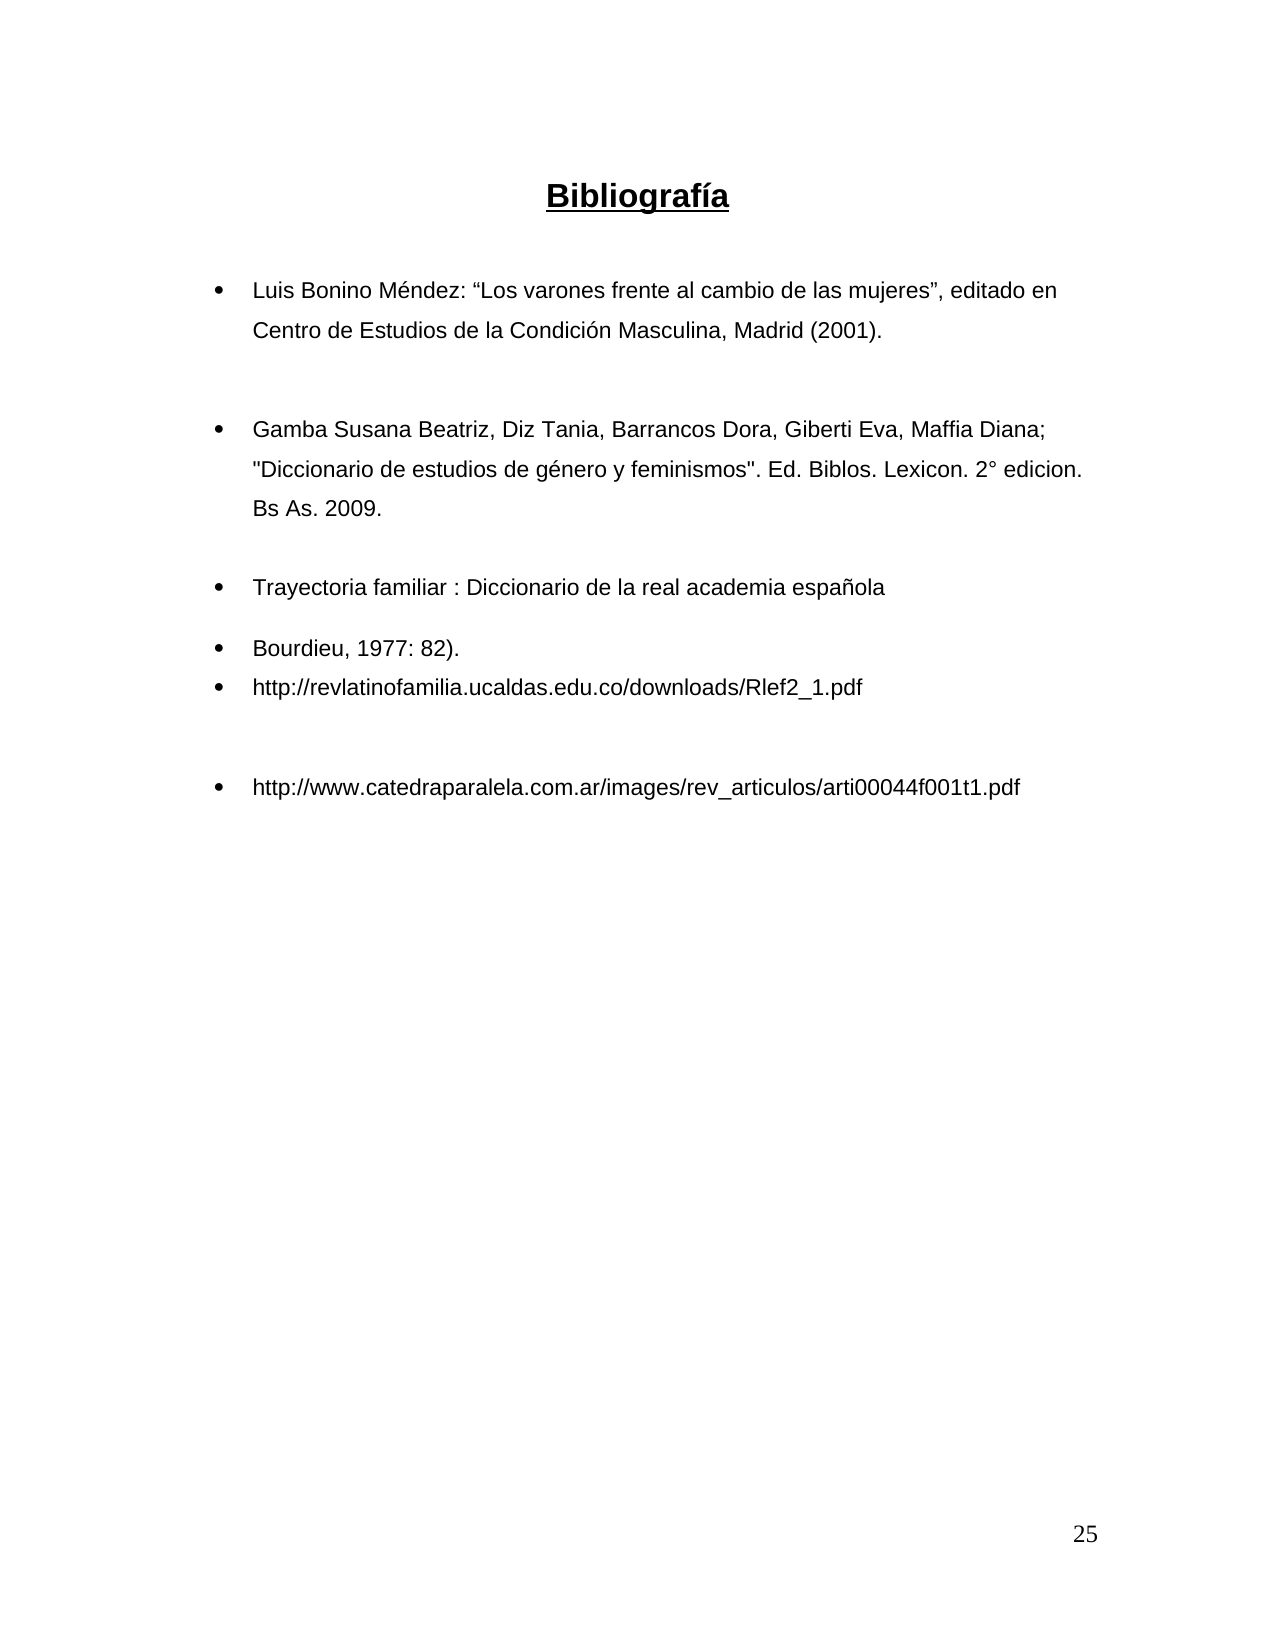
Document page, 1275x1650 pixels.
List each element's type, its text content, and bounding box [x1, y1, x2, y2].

text Bibliografía [177, 176, 1098, 215]
list http://www.catedraparalela.com.ar/images/rev_articulos/arti00044f001t1.pdf [215, 774, 1098, 800]
list Bourdieu, 1977: 82). [215, 634, 1098, 661]
list Trayectoria familiar : Diccionario de la real academia española [215, 574, 1098, 601]
list Luis Bonino Méndez: “Los varones frente al cambio de las mujeres”, editado en Centro de Estudios de la Condición Masculina, Madrid (2001). [215, 277, 1098, 343]
list Gamba Susana Beatriz, Diz Tania, Barrancos Dora, Giberti Eva, Maffia Diana; "Diccionario de estudios de género y feminismos". Ed. Biblos. Lexicon. 2° edicion. Bs As. 2009. [215, 416, 1098, 522]
list http://revlatinofamilia.ucaldas.edu.co/downloads/Rlef2_1.pdf [215, 674, 1098, 700]
